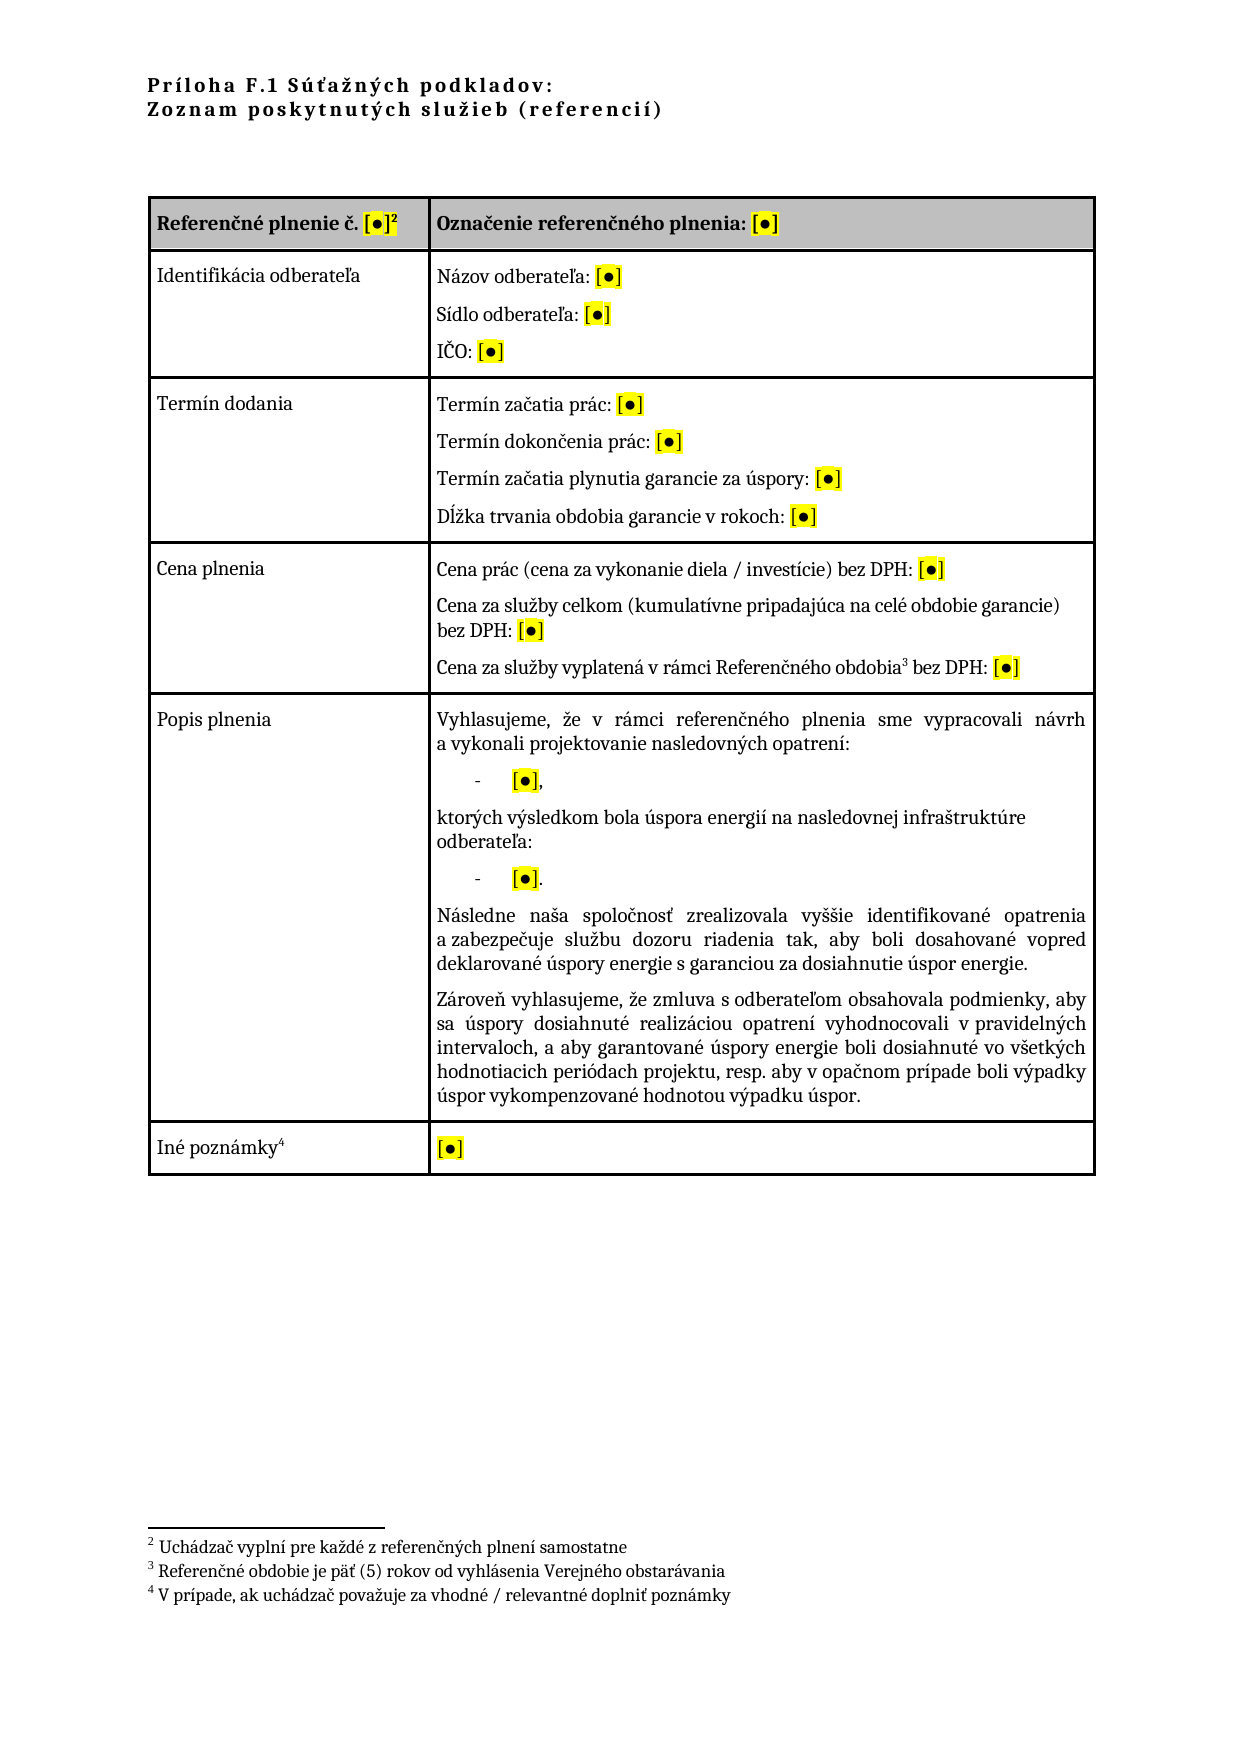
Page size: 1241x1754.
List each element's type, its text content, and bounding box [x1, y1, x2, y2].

table_cell [●] [431, 1123, 1093, 1173]
table_cell Cena prác (cena za vykonanie diela / investície) bez DPH: [●] Cena za služby celkom (kumulatívne pripadajúca na celé obdobie garancie) bez DPH: [●] Cena za služby vyplatená v rámci Referenčného obdobia bez DPH: [●] [431, 544, 1093, 692]
table_cell Vyhlasujeme, že v rámci referenčného plnenia sme vypracovali návrh a vykonali projektovanie nasledovných opatrení: [●], ktorých výsledkom bola úspora energií na nasledovnej infraštruktúre odberateľa: [●]. Následne naša spoločnosť zrealizovala vyššie identifikované opatrenia a zabezpečuje službu dozoru riadenia tak, aby boli dosahované vopred deklarované úspory energie s garanciou za dosiahnutie úspor energie. Zároveň vyhlasujeme, že zmluva s odberateľom obsahovala podmienky, aby sa úspory dosiahnuté realizáciou opatrení vyhodnocovali v pravidelných intervaloch, a aby garantované úspory energie boli dosiahnuté vo všetkých hodnotiacich periódach projektu, resp. aby v opačnom prípade boli výpadky úspor vykompenzované hodnotou výpadku úspor. [431, 695, 1093, 1120]
table_cell Názov odberateľa: [●] Sídlo odberateľa: [●] IČO: [●] [431, 252, 1093, 376]
table_header Referenčné plnenie č. [●] [151, 199, 428, 248]
table_cell Popis plnenia [151, 695, 428, 1120]
table_cell Termín dodania [151, 379, 428, 541]
table_header Označenie referenčného plnenia: [●] [431, 199, 1093, 248]
table_cell Cena plnenia [151, 544, 428, 692]
table_cell Identifikácia odberateľa [151, 252, 428, 376]
table_cell Termín začatia prác: [●] Termín dokončenia prác: [●] Termín začatia plynutia garancie za úspory: [●] Dĺžka trvania obdobia garancie v rokoch: [●] [431, 379, 1093, 541]
table_cell Iné poznámky [151, 1123, 428, 1173]
